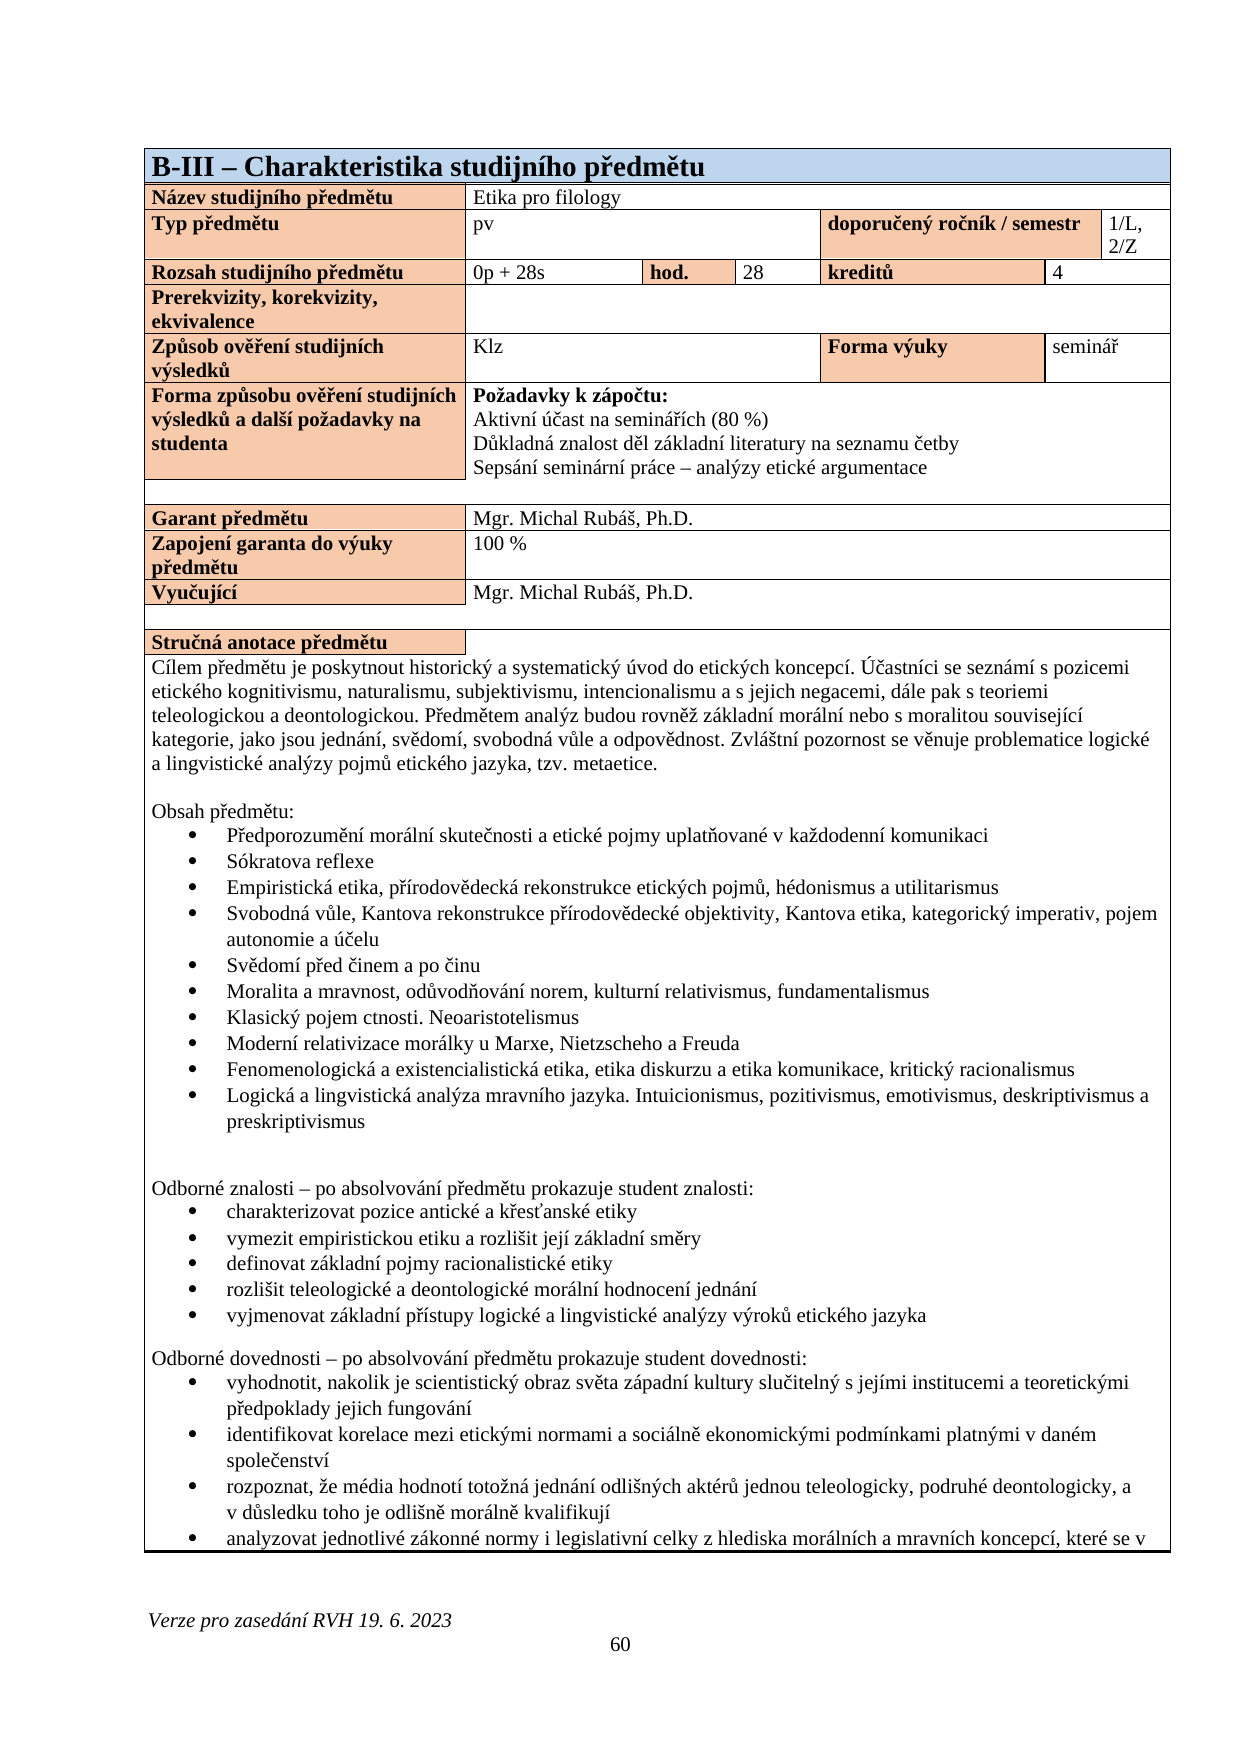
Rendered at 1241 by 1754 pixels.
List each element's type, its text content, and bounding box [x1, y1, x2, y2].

table_cell Stručná anotace předmětu [145, 630, 465, 654]
table_header B-III – Charakteristika studijního předmětu [145, 149, 1170, 182]
table_cell Mgr. Michal Rubáš, Ph.D. [466, 580, 1170, 604]
table_cell [145, 604, 1170, 629]
table_cell kreditů [821, 260, 1044, 284]
table_cell Typ předmětu [145, 210, 465, 258]
table_cell Rozsah studijního předmětu [145, 260, 465, 284]
table_cell Klz [466, 334, 820, 382]
table_cell Forma výuky [821, 334, 1044, 382]
table_cell Etika pro filology [466, 185, 1170, 209]
table_cell hod. [643, 260, 735, 284]
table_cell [145, 654, 1170, 1549]
table_cell 1/L, 2/Z [1102, 210, 1170, 258]
table_cell [466, 630, 1170, 654]
table_cell 0p + 28s [466, 260, 642, 284]
table_cell Zapojení garanta do výuky předmětu [145, 531, 465, 579]
table_cell Forma způsobu ověření studijních výsledků a další požadavky na studenta [145, 383, 465, 479]
table_cell Garant předmětu [145, 505, 465, 529]
table_cell pv [466, 210, 820, 258]
table_cell 100 % [466, 531, 1170, 579]
table_cell Prerekvizity, korekvizity, ekvivalence [145, 285, 465, 333]
table_cell [145, 479, 1170, 504]
table_cell 4 [1046, 260, 1170, 284]
table_cell Název studijního předmětu [145, 185, 465, 209]
table_cell Mgr. Michal Rubáš, Ph.D. [466, 505, 1170, 529]
table_cell doporučený ročník / semestr [821, 210, 1101, 258]
table_cell [466, 285, 1170, 333]
table_cell 28 [736, 260, 820, 284]
table_cell seminář [1046, 334, 1170, 382]
table_cell Vyučující [145, 580, 465, 604]
table_cell Požadavky k zápočtu: Aktivní účast na seminářích (80 %) Důkladná znalost děl základní literatury na seznamu četby Sepsání seminární práce – analýzy etické argumentace [466, 383, 1170, 479]
table_cell Způsob ověření studijních výsledků [145, 334, 465, 382]
